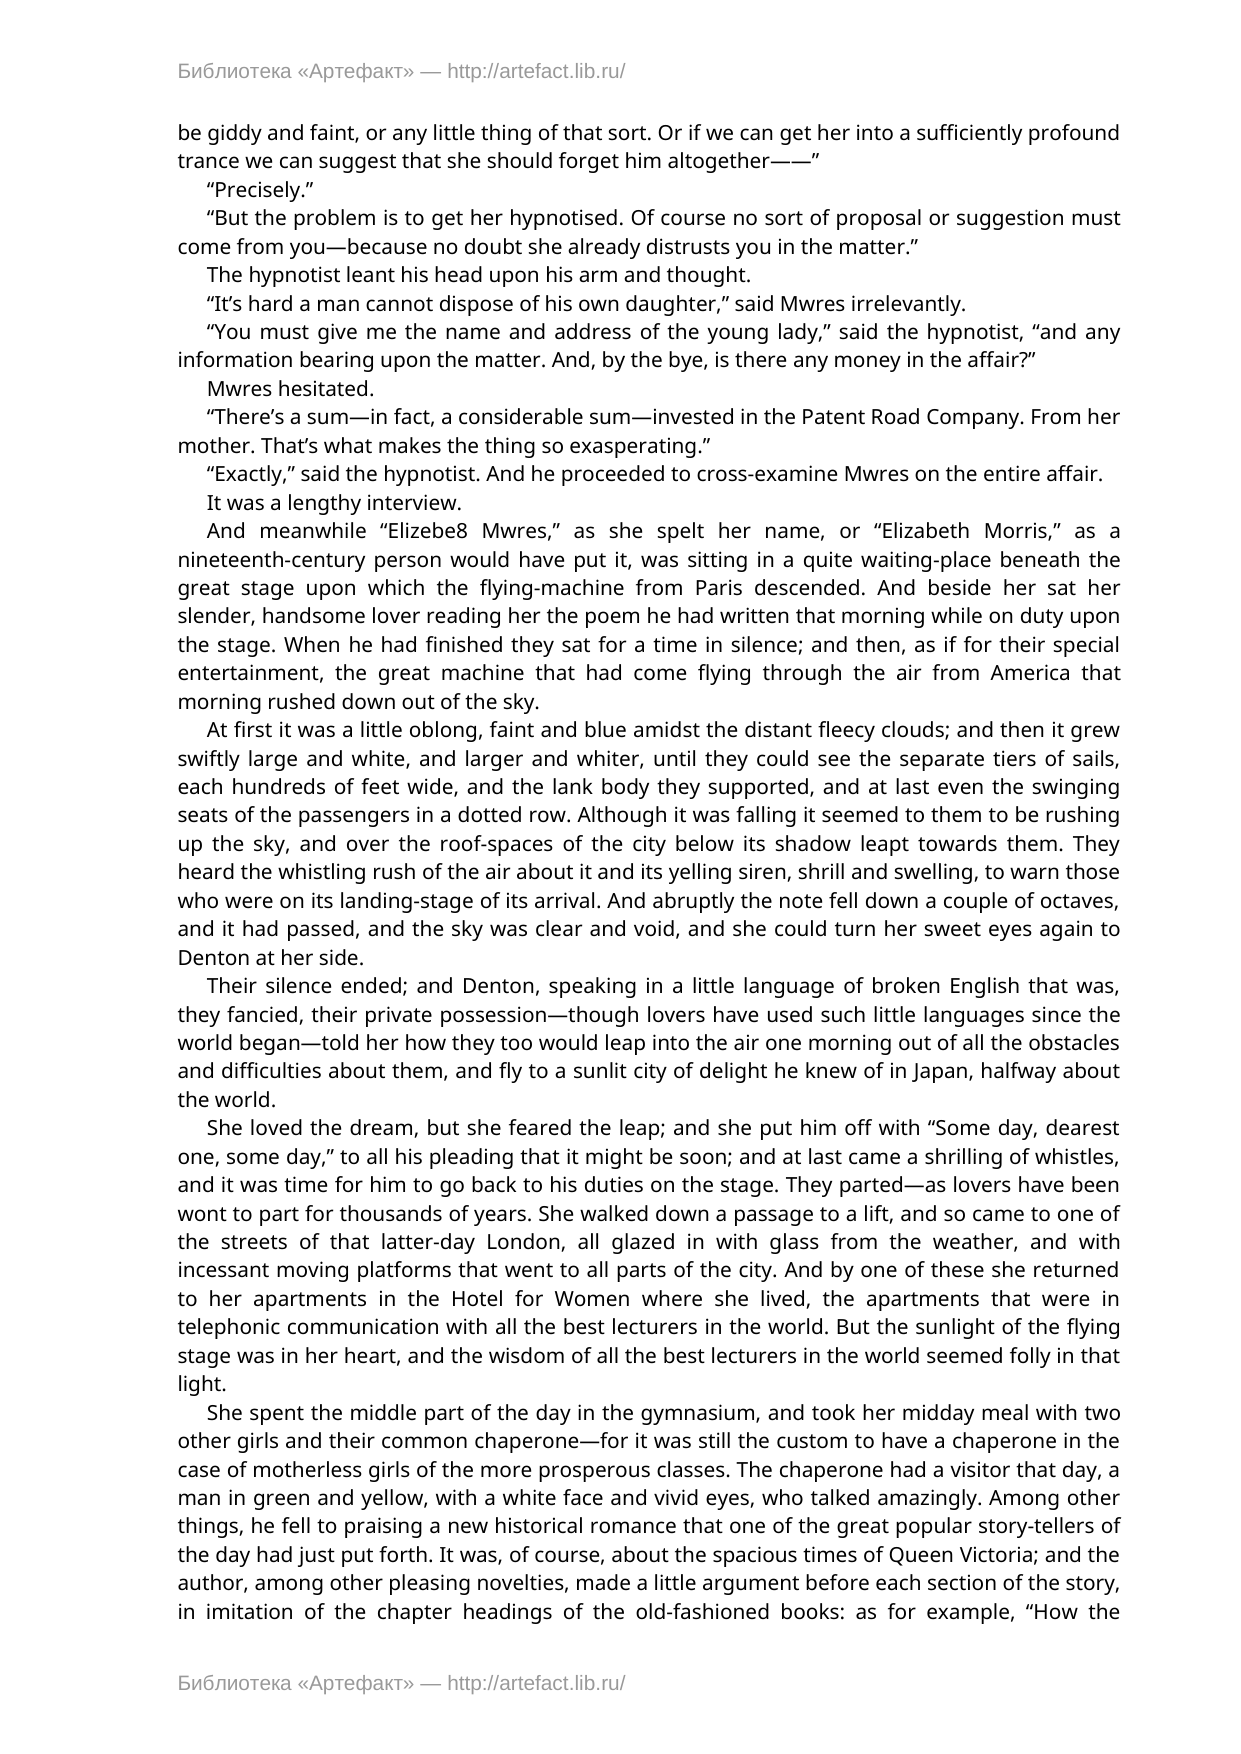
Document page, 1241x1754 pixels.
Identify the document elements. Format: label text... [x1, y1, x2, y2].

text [177, 118, 1122, 175]
text It was a lengthy interview. [177, 488, 1122, 516]
text “Exactly,” said the hypnotist. And he proceeded to cross-examine Mwres on the entire affair. [177, 459, 1122, 488]
text “Precisely.” [177, 175, 1122, 203]
text “But the problem is to get her hypnotised. Of course no sort of proposal or suggestion must come from you—because no doubt she already distrusts you in the matter.” [177, 203, 1122, 260]
text “There’s a sum—in fact, a considerable sum—invested in the Patent Road Company. From her mother. That’s what makes the thing so exasperating.” [177, 402, 1122, 459]
text Their silence ended; and Denton, speaking in a little language of broken English that was, they fancied, their private possession—though lovers have used such little languages since the world began—told her how they too would leap into the air one morning out of all the obstacles and difficulties about them, and fly to a sunlit city of delight he knew of in Japan, halfway about the world. [177, 971, 1122, 1113]
text “It’s hard a man cannot dispose of his own daughter,” said Mwres irrelevantly. [177, 289, 1122, 317]
text “You must give me the name and address of the young lady,” said the hypnotist, “and any information bearing upon the matter. And, by the bye, is there any money in the affair?” [177, 317, 1122, 374]
text Mwres hesitated. [177, 374, 1122, 402]
text At first it was a little oblong, faint and blue amidst the distant fleecy clouds; and then it grew swiftly large and white, and larger and whiter, until they could see the separate tiers of sails, each hundreds of feet wide, and the lank body they supported, and at last even the swinging seats of the passengers in a dotted row. Although it was falling it seemed to them to be rushing up the sky, and over the roof-spaces of the city below its shadow leapt towards them. They heard the whistling rush of the air about it and its yelling siren, shrill and swelling, to warn those who were on its landing-stage of its arrival. And abruptly the note fell down a couple of octaves, and it had passed, and the sky was clear and void, and she could turn her sweet eyes again to Denton at her side. [177, 715, 1122, 971]
text And meanwhile “Elizebe8 Mwres,” as she spelt her name, or “Elizabeth Morris,” as a nineteenth-century person would have put it, was sitting in a quite waiting-place beneath the great stage upon which the flying-machine from Paris descended. And beside her sat her slender, handsome lover reading her the poem he had written that morning while on duty upon the stage. When he had finished they sat for a time in silence; and then, as if for their special entertainment, the great machine that had come flying through the air from America that morning rushed down out of the sky. [177, 516, 1122, 715]
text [177, 1398, 1122, 1625]
text The hypnotist leant his head upon his arm and thought. [177, 260, 1122, 289]
text She loved the dream, but she feared the leap; and she put him off with “Some day, dearest one, some day,” to all his pleading that it might be soon; and at last came a shrilling of whistles, and it was time for him to go back to his duties on the stage. They parted—as lovers have been wont to part for thousands of years. She walked down a passage to a lift, and so came to one of the streets of that latter-day London, all glazed in with glass from the weather, and with incessant moving platforms that went to all parts of the city. And by one of these she returned to her apartments in the Hotel for Women where she lived, the apartments that were in telephonic communication with all the best lecturers in the world. But the sunlight of the flying stage was in her heart, and the wisdom of all the best lecturers in the world seemed folly in that light. [177, 1113, 1122, 1398]
